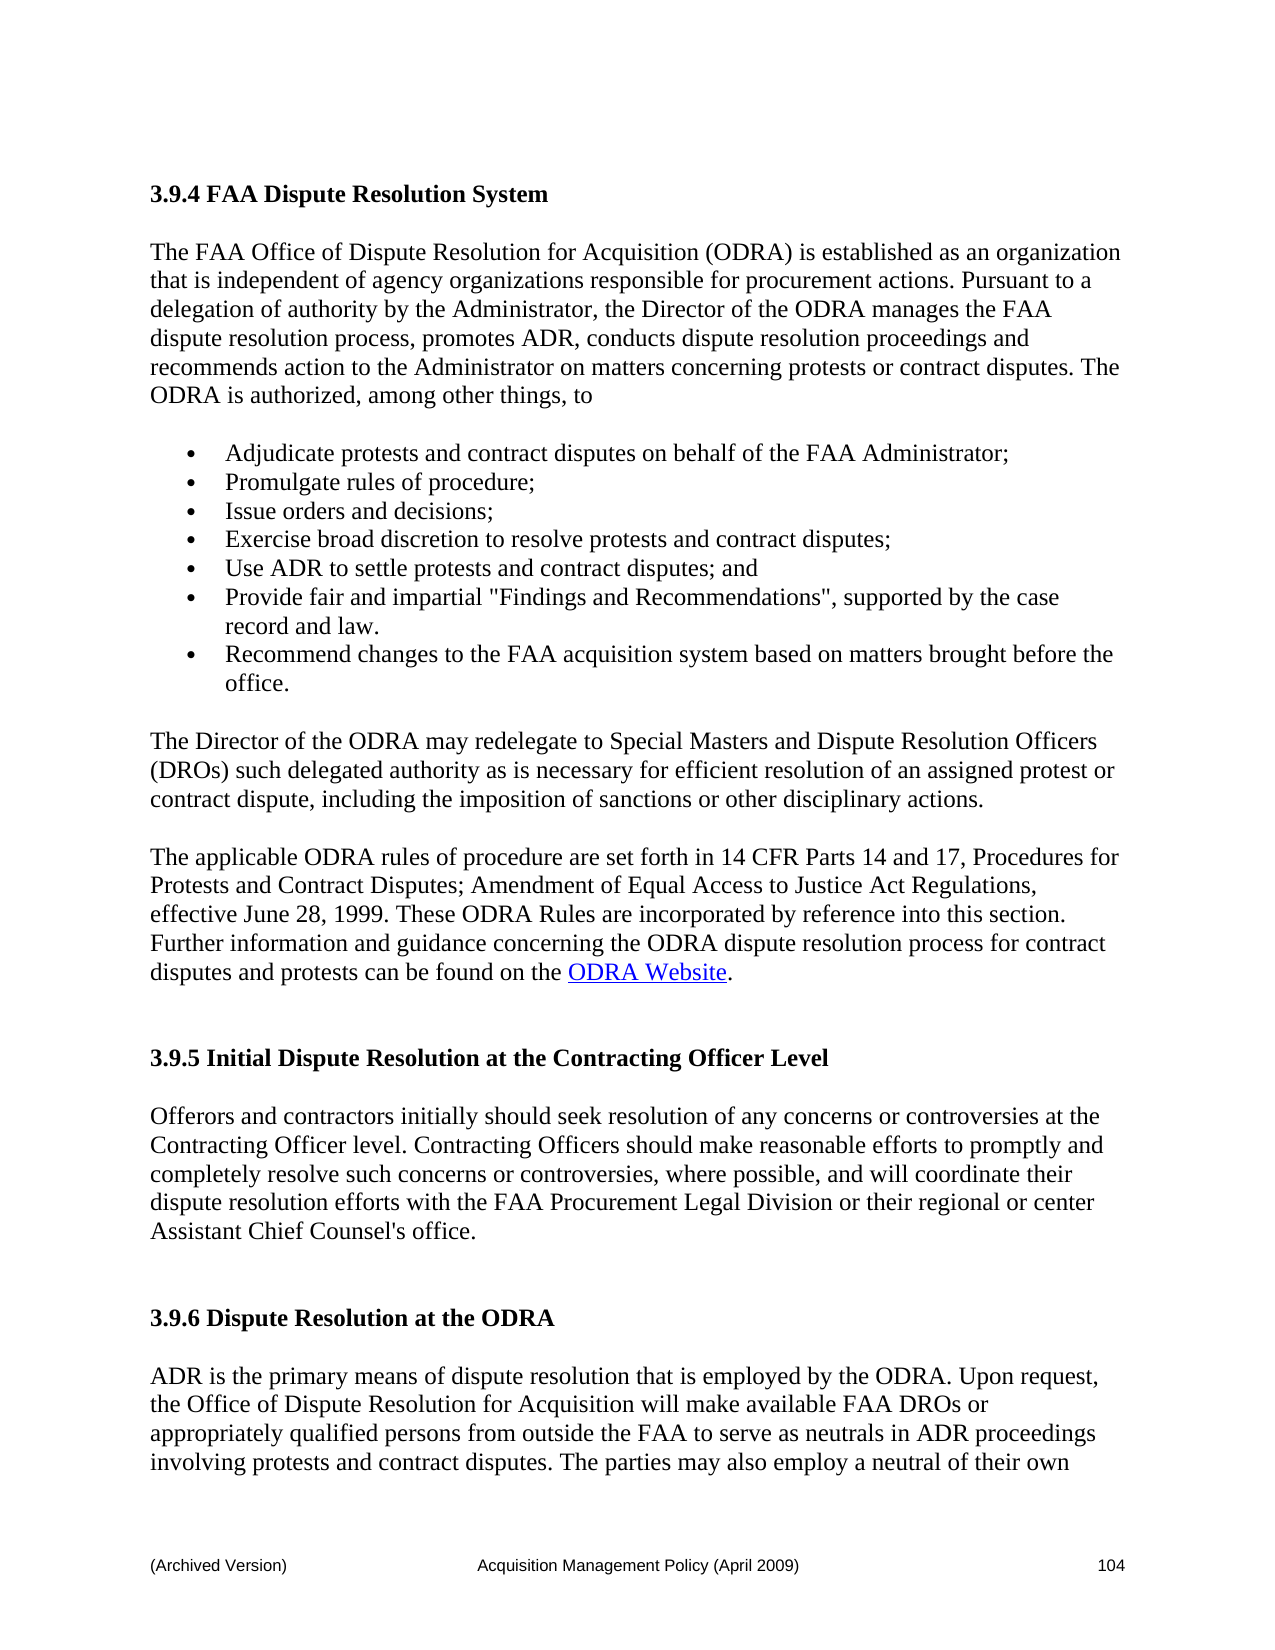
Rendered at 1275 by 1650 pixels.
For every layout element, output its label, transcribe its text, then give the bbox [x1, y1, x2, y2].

list Recommend changes to the FAA acquisition system based on matters brought before the office. [187, 639, 1125, 697]
list Provide fair and impartial "Findings and Recommendations", supported by the case record and law. [187, 582, 1125, 639]
text 3.9.5 Initial Dispute Resolution at the Contracting Officer Level [150, 1014, 1125, 1072]
text The Director of the ODRA may redelegate to Special Masters and Dispute Resolution Officers (DROs) such delegated authority as is necessary for efficient resolution of an assigned protest or contract dispute, including the imposition of sanctions or other disciplinary actions. [150, 726, 1125, 812]
list Issue orders and decisions; [187, 496, 1125, 524]
text The applicable ODRA rules of procedure are set forth in 14 CFR Parts 14 and 17, Procedures for Protests and Contract Disputes; Amendment of Equal Access to Justice Act Regulations, effective June 28, 1999. These ODRA Rules are incorporated by reference into this section. Further information and guidance concerning the ODRA dispute resolution process for contract disputes and protests can be found on the ODRA Website. [150, 842, 1125, 985]
text 3.9.6 Dispute Resolution at the ODRA [150, 1274, 1125, 1332]
text Offerors and contractors initially should seek resolution of any concerns or controversies at the Contracting Officer level. Contracting Officers should make reasonable efforts to promptly and completely resolve such concerns or controversies, where possible, and will coordinate their dispute resolution efforts with the FAA Procurement Legal Division or their regional or center Assistant Chief Counsel's office. [150, 1101, 1125, 1245]
list Adjudicate protests and contract disputes on behalf of the FAA Administrator; [187, 438, 1125, 467]
text 3.9.4 FAA Dispute Resolution System [150, 150, 1125, 207]
list Use ADR to settle protests and contract disputes; and [187, 553, 1125, 582]
text The FAA Office of Dispute Resolution for Acquisition (ODRA) is established as an organization that is independent of agency organizations responsible for procurement actions. Pursuant to a delegation of authority by the Administrator, the Director of the ODRA manages the FAA dispute resolution process, promotes ADR, conducts dispute resolution proceedings and recommends action to the Administrator on matters concerning protests or contract disputes. The ODRA is authorized, among other things, to [150, 237, 1125, 409]
list Promulgate rules of procedure; [187, 467, 1125, 496]
list Exercise broad discretion to resolve protests and contract disputes; [187, 524, 1125, 553]
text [150, 1361, 1125, 1476]
